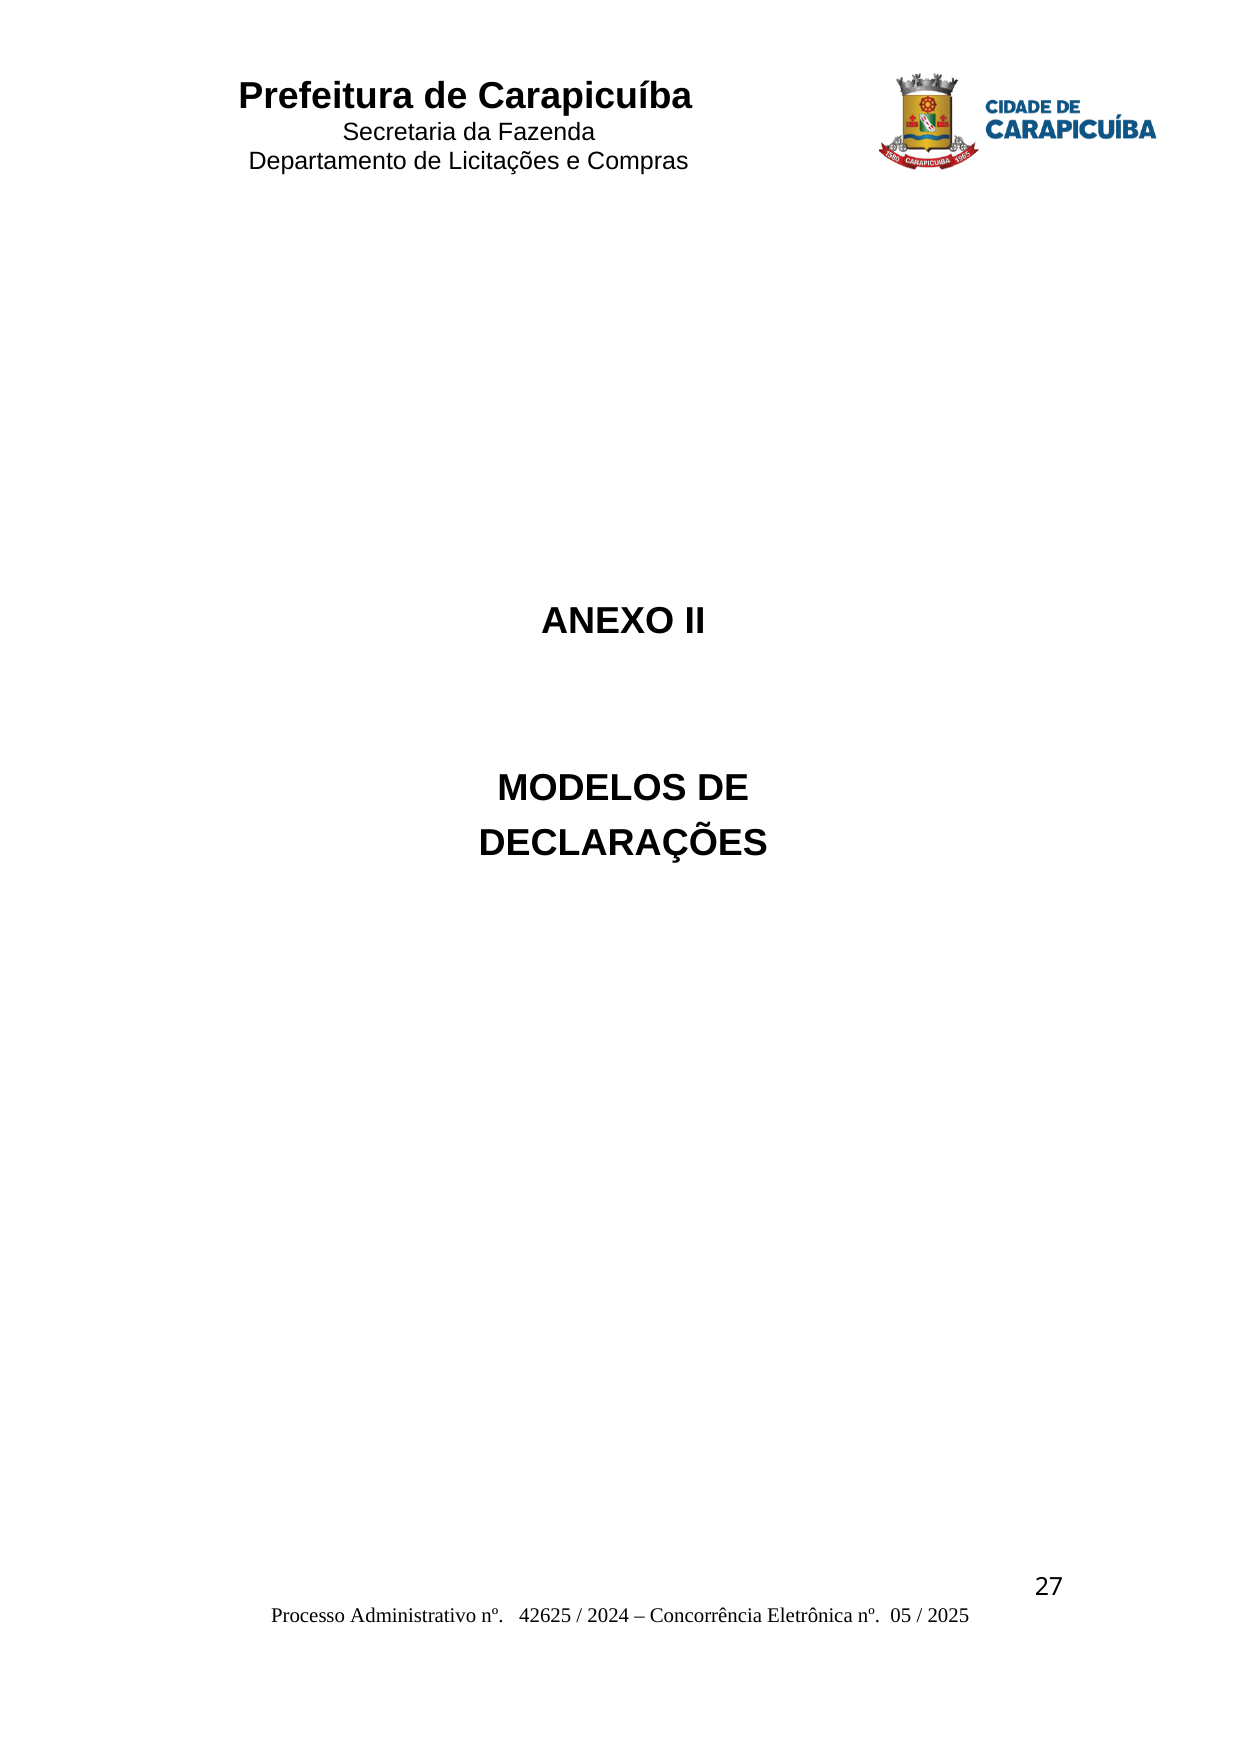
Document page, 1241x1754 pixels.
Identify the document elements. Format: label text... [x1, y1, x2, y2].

text ANEXO II [207, 598, 1039, 641]
text DECLARAÇÕES [207, 820, 1039, 863]
picture [877, 65, 1159, 172]
text MODELOS DE [207, 765, 1039, 808]
